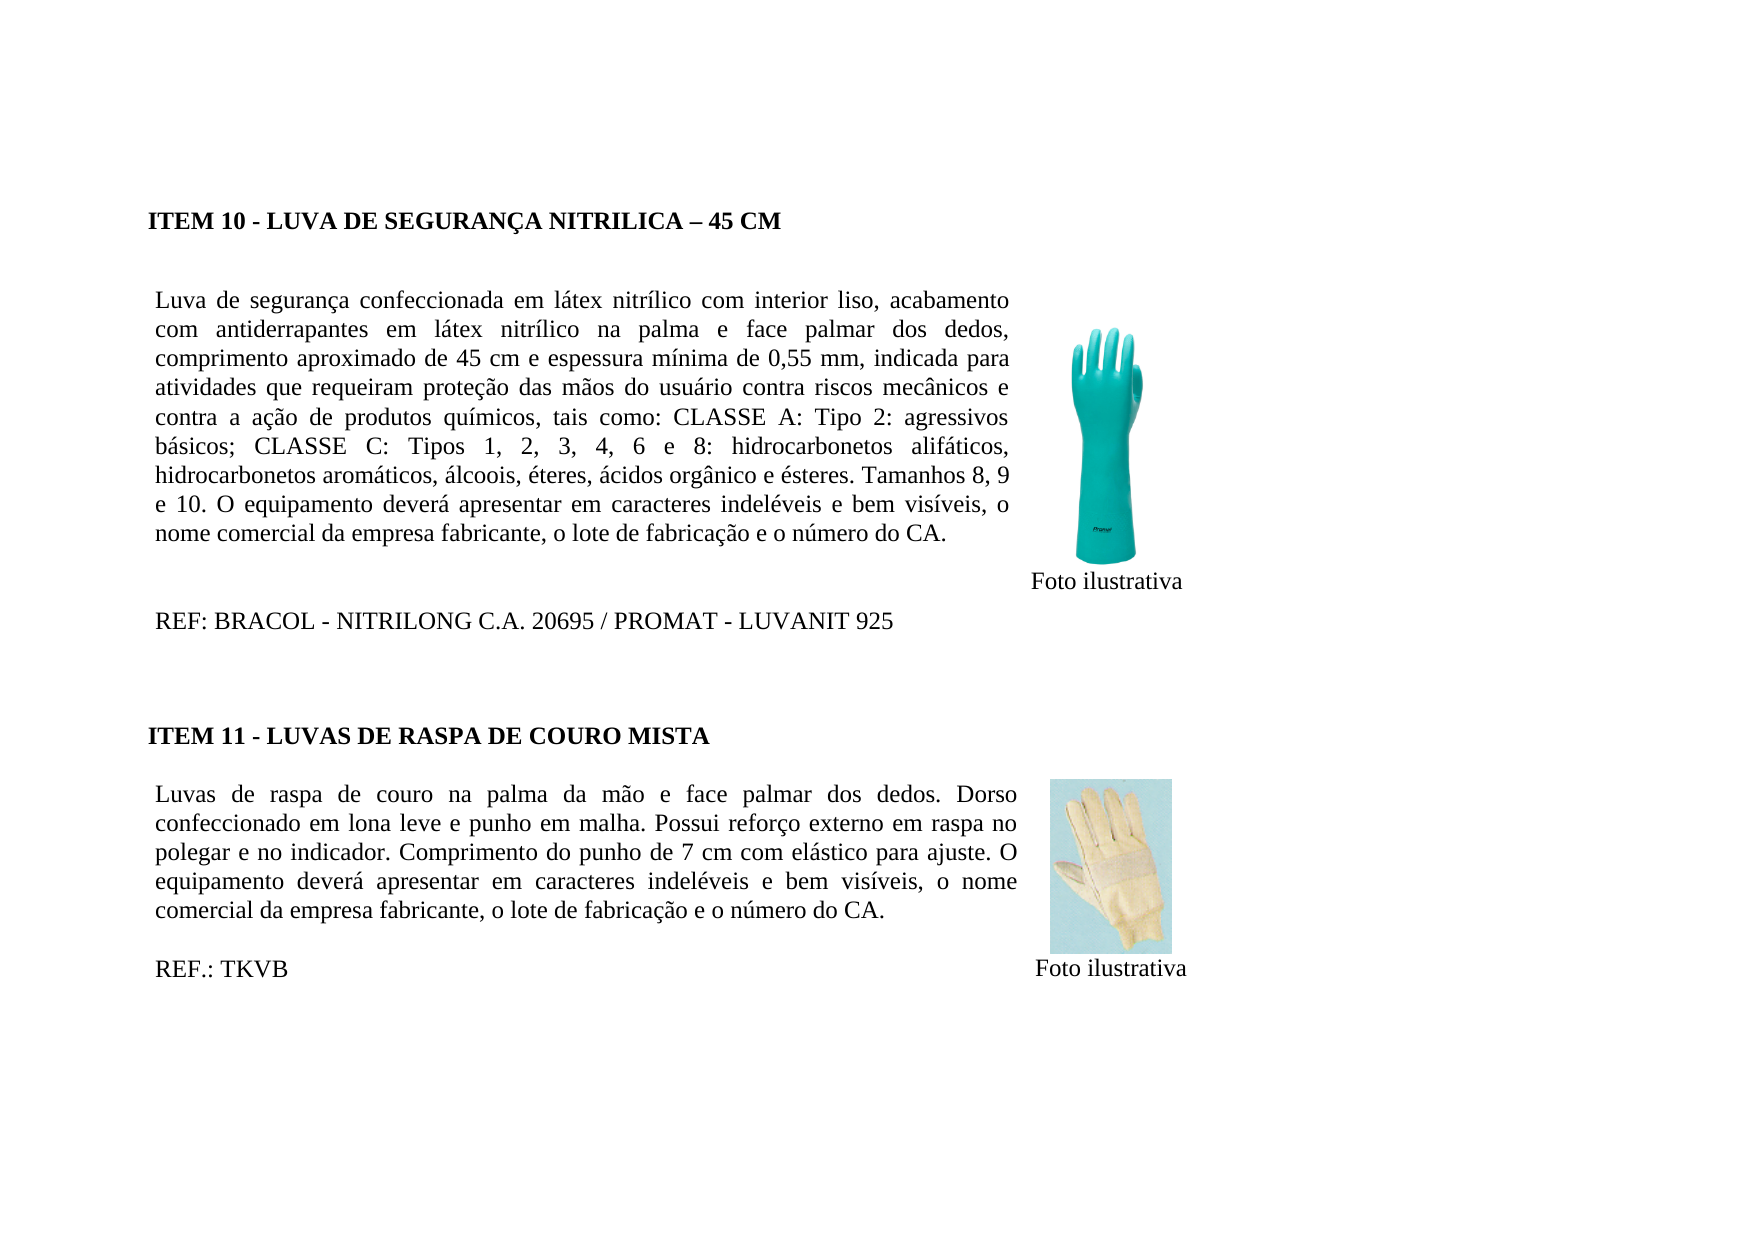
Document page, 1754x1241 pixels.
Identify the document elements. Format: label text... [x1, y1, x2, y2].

table_header Luva de segurança confeccionada em látex nitrílico com interior liso, acabamento com antiderrapantes em látex nitrílico na palma e face palmar dos dedos, comprimento aproximado de 45 cm e espessura mínima de 0,55 mm, indicada para atividades que requeiram proteção das mãos do usuário contra riscos mecânicos e contra a ação de produtos químicos, tais como: CLASSE A: Tipo 2: agressivos básicos; CLASSE C: Tipos 1, 2, 3, 4, 6 e 8: hidrocarbonetos alifáticos, hidrocarbonetos aromáticos, álcoois, éteres, ácidos orgânico e ésteres. Tamanhos 8, 9 e 10. O equipamento deverá apresentar em caracteres indeléveis e bem visíveis, o nome comercial da empresa fabricante, o lote de fabricação e o número do CA. REF: BRACOL - NITRILONG C.A. 20695 / PROMAT - LUVANIT 925 [148, 285, 1017, 635]
table_header Foto ilustrativa [1018, 285, 1196, 635]
picture [1050, 325, 1163, 566]
table_header Foto ilustrativa [1026, 779, 1196, 983]
picture [1050, 779, 1172, 954]
table_header Luvas de raspa de couro na palma da mão e face palmar dos dedos. Dorso confeccionado em lona leve e punho em malha. Possui reforço externo em raspa no polegar e no indicador. Comprimento do punho de 7 cm com elástico para ajuste. O equipamento deverá apresentar em caracteres indeléveis e bem visíveis, o nome comercial da empresa fabricante, o lote de fabricação e o número do CA. REF.: TKVB [148, 779, 1026, 983]
subtitle ITEM 10 - LUVA DE SEGURANÇA NITRILICA – 45 CM [148, 206, 1606, 235]
subtitle ITEM 11 - LUVAS DE RASPA DE COURO MISTA [148, 721, 1606, 750]
